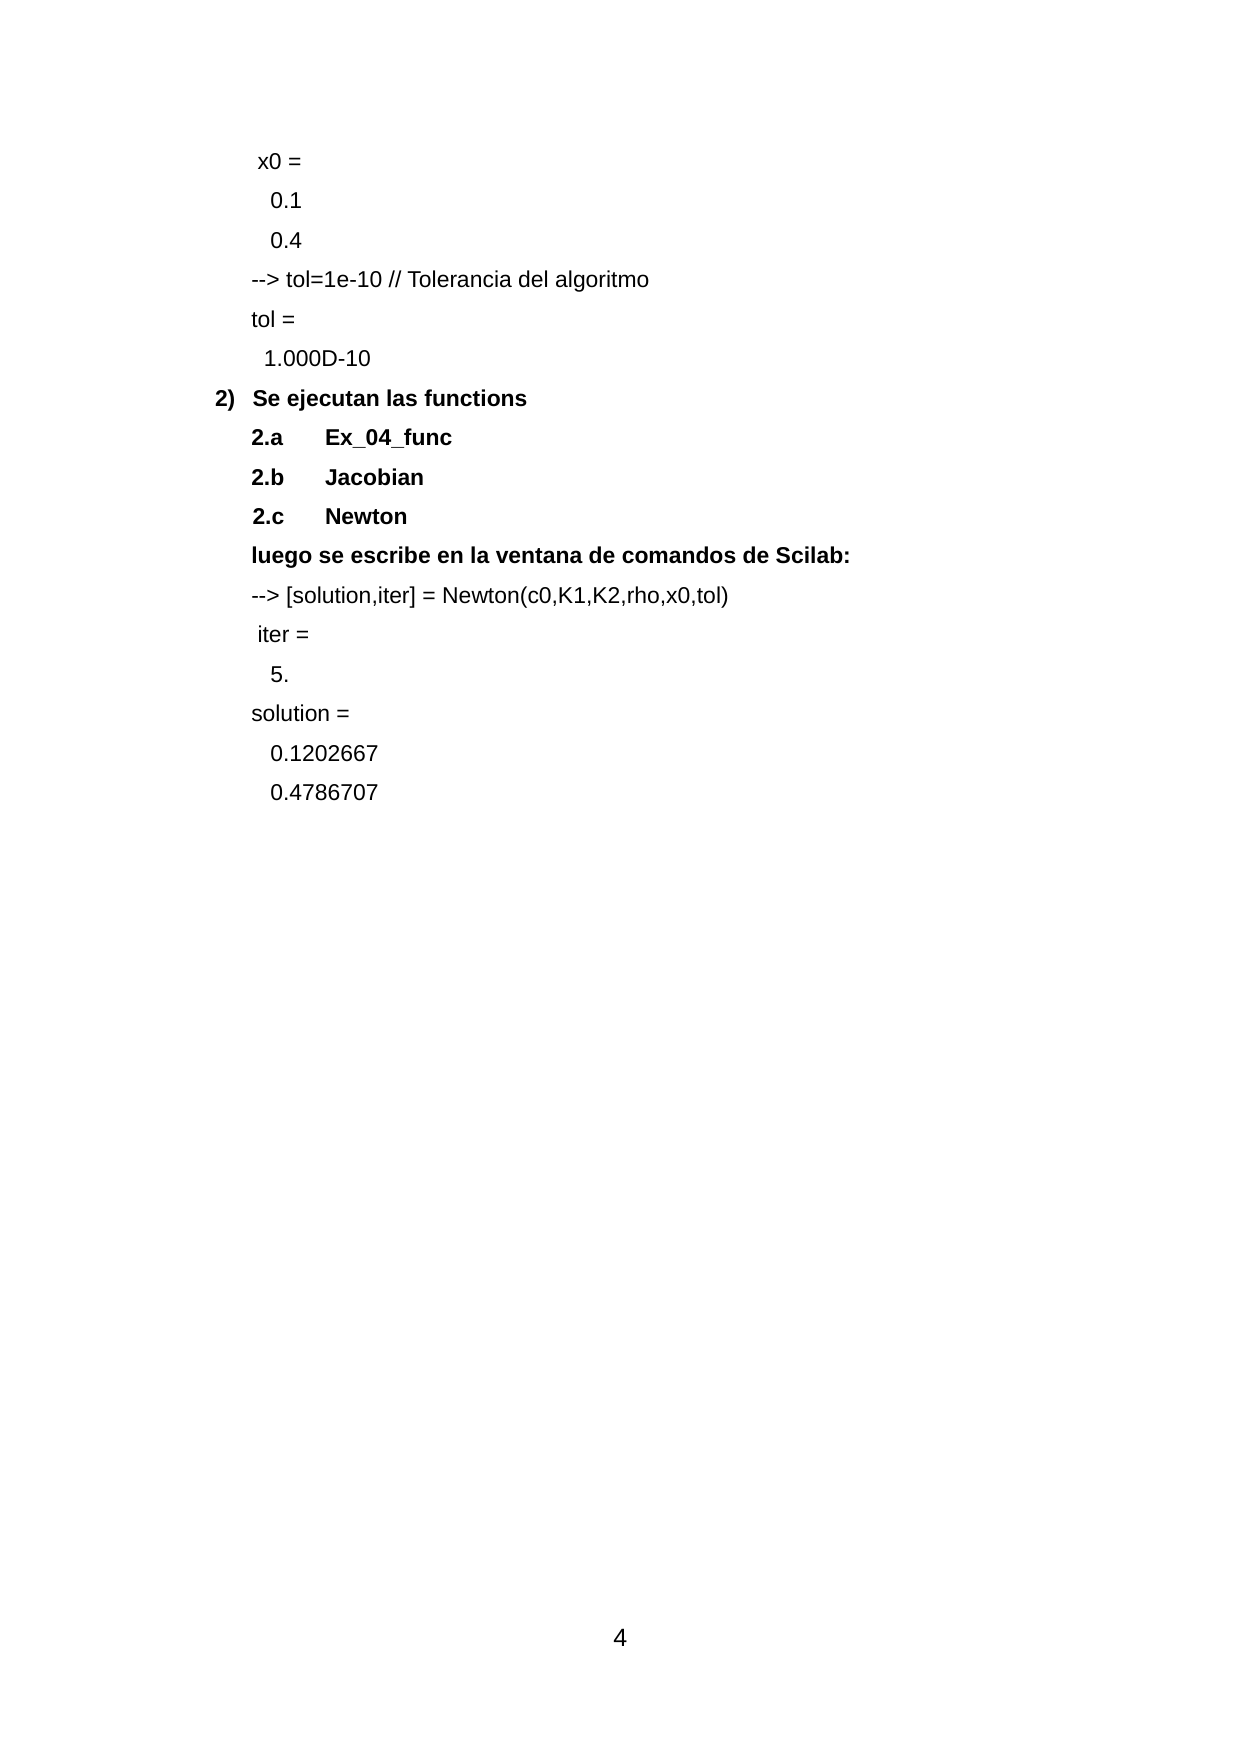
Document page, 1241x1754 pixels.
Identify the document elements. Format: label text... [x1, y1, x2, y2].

text --> tol=1e-10 // Tolerancia del algoritmo [251, 266, 1063, 292]
text 0.1 [251, 187, 1063, 213]
text tol = [251, 306, 1063, 332]
text 1.000D-10 [251, 345, 1063, 371]
text --> [solution,iter] = Newton(c0,K1,K2,rho,x0,tol) [251, 582, 1063, 608]
list Se ejecutan las functions [215, 384, 1063, 411]
list 2.c Newton [252, 503, 1063, 529]
text 2.b Jacobian [215, 463, 1063, 490]
text iter = [251, 621, 1063, 648]
text solution = [177, 700, 1063, 727]
text 0.4786707 [251, 779, 1063, 806]
text luego se escribe en la ventana de comandos de Scilab: [177, 542, 1063, 569]
text 0.1202667 [251, 740, 1063, 766]
text 0.4 [251, 227, 1063, 253]
text 2.a Ex_04_func [215, 424, 1063, 450]
text 5. [251, 661, 1063, 687]
text x0 = [251, 148, 1063, 174]
